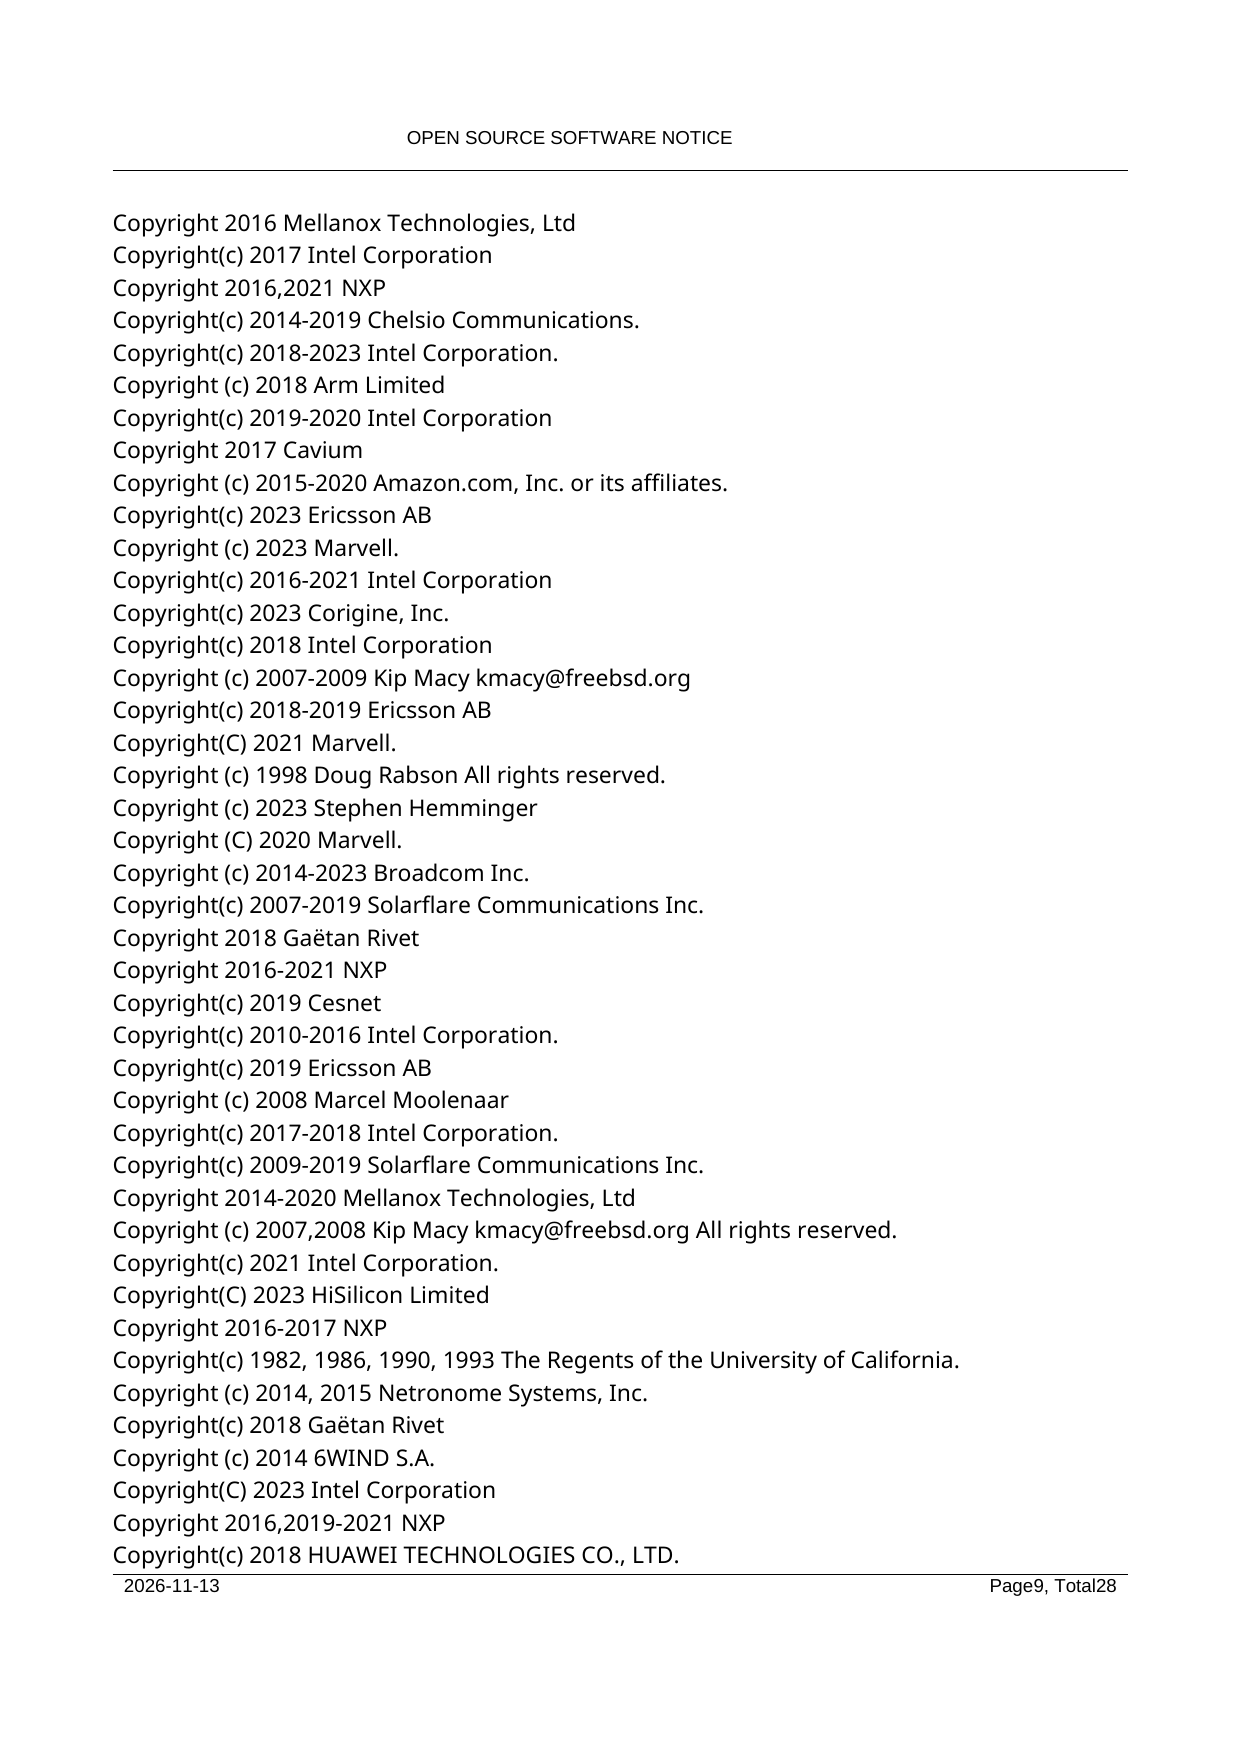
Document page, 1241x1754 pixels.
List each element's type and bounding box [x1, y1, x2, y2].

text [112, 206, 1128, 1571]
